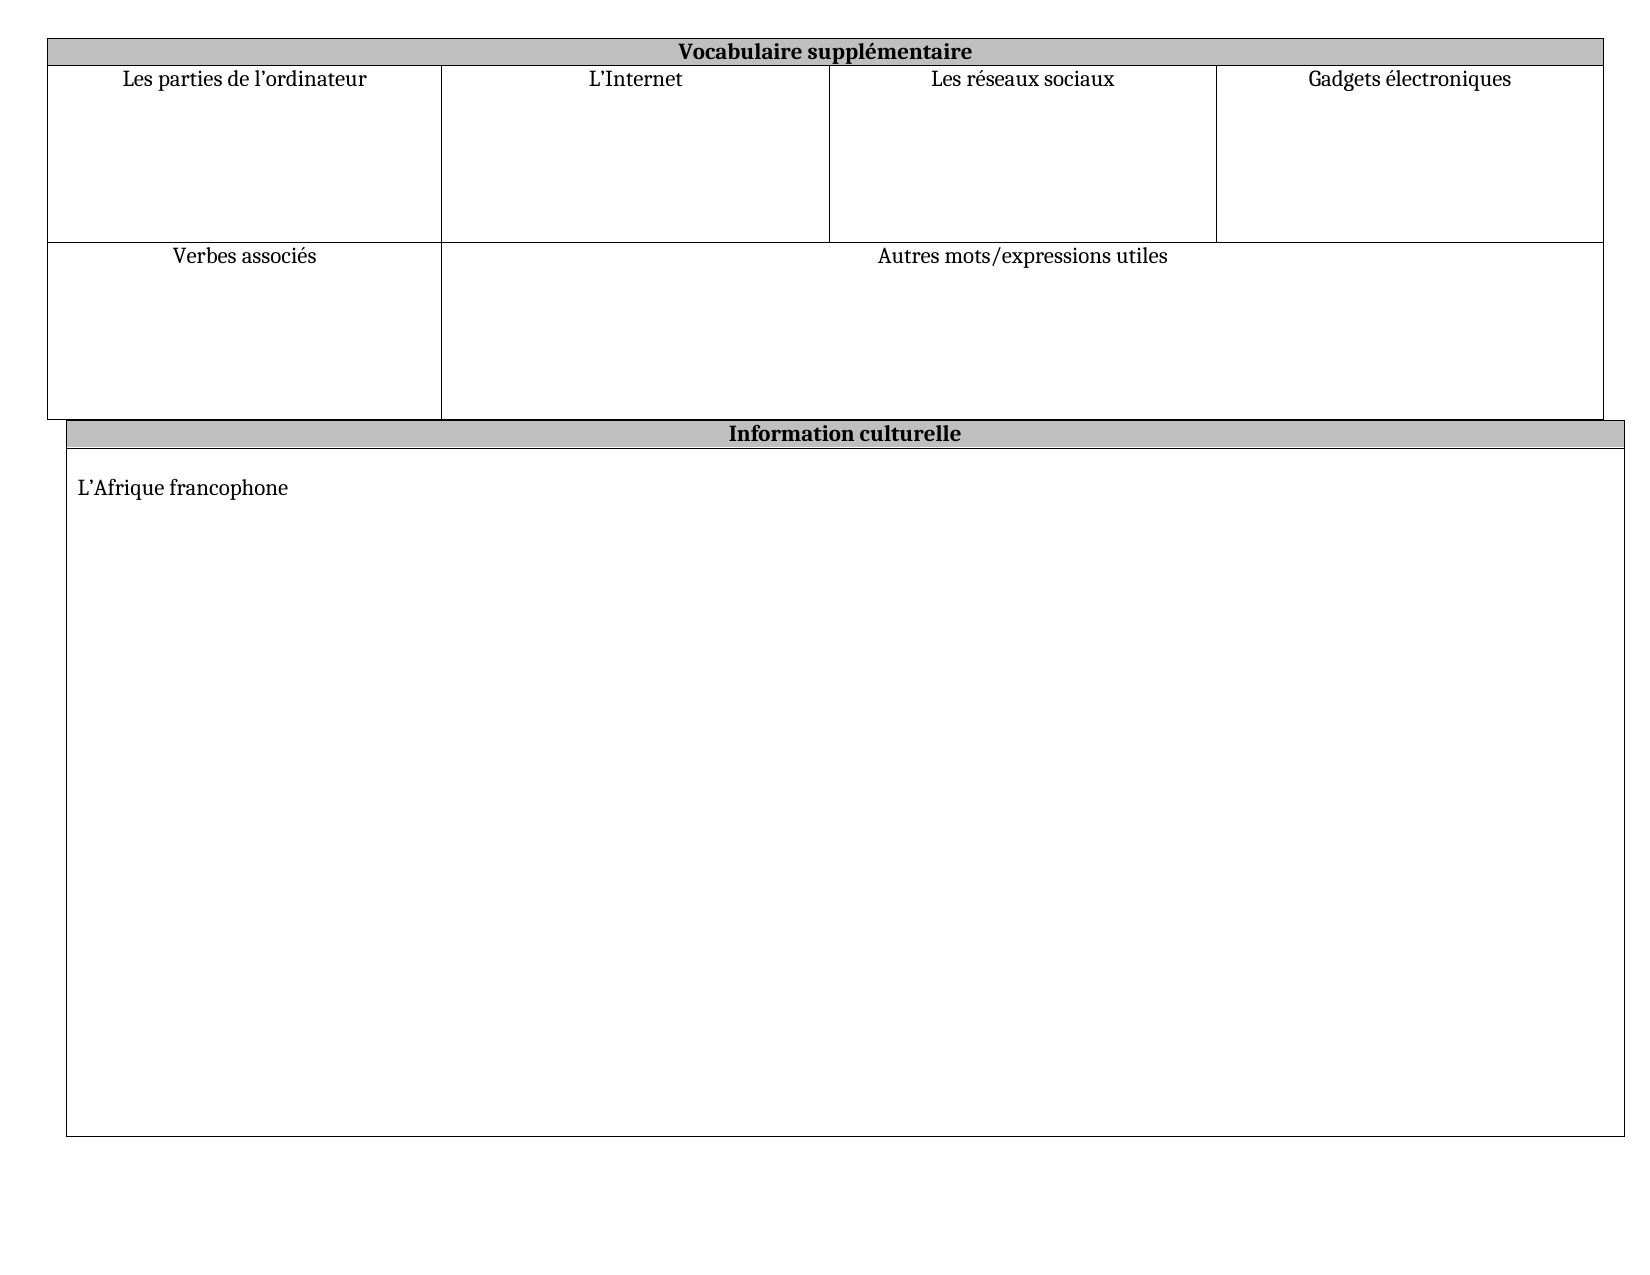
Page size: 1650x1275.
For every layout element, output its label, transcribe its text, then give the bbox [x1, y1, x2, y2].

table_cell L’Afrique francophone [67, 449, 1624, 1136]
table_header Information culturelle [67, 421, 1624, 447]
table_cell L’Internet [442, 66, 829, 242]
table_cell Verbes associés [48, 243, 441, 419]
table_cell Les parties de l’ordinateur [48, 66, 441, 242]
table_cell Gadgets électroniques [1217, 66, 1603, 242]
table_header Vocabulaire supplémentaire [48, 39, 1603, 65]
table_cell Les réseaux sociaux [830, 66, 1216, 242]
table_cell Autres mots/expressions utiles [442, 243, 1603, 419]
